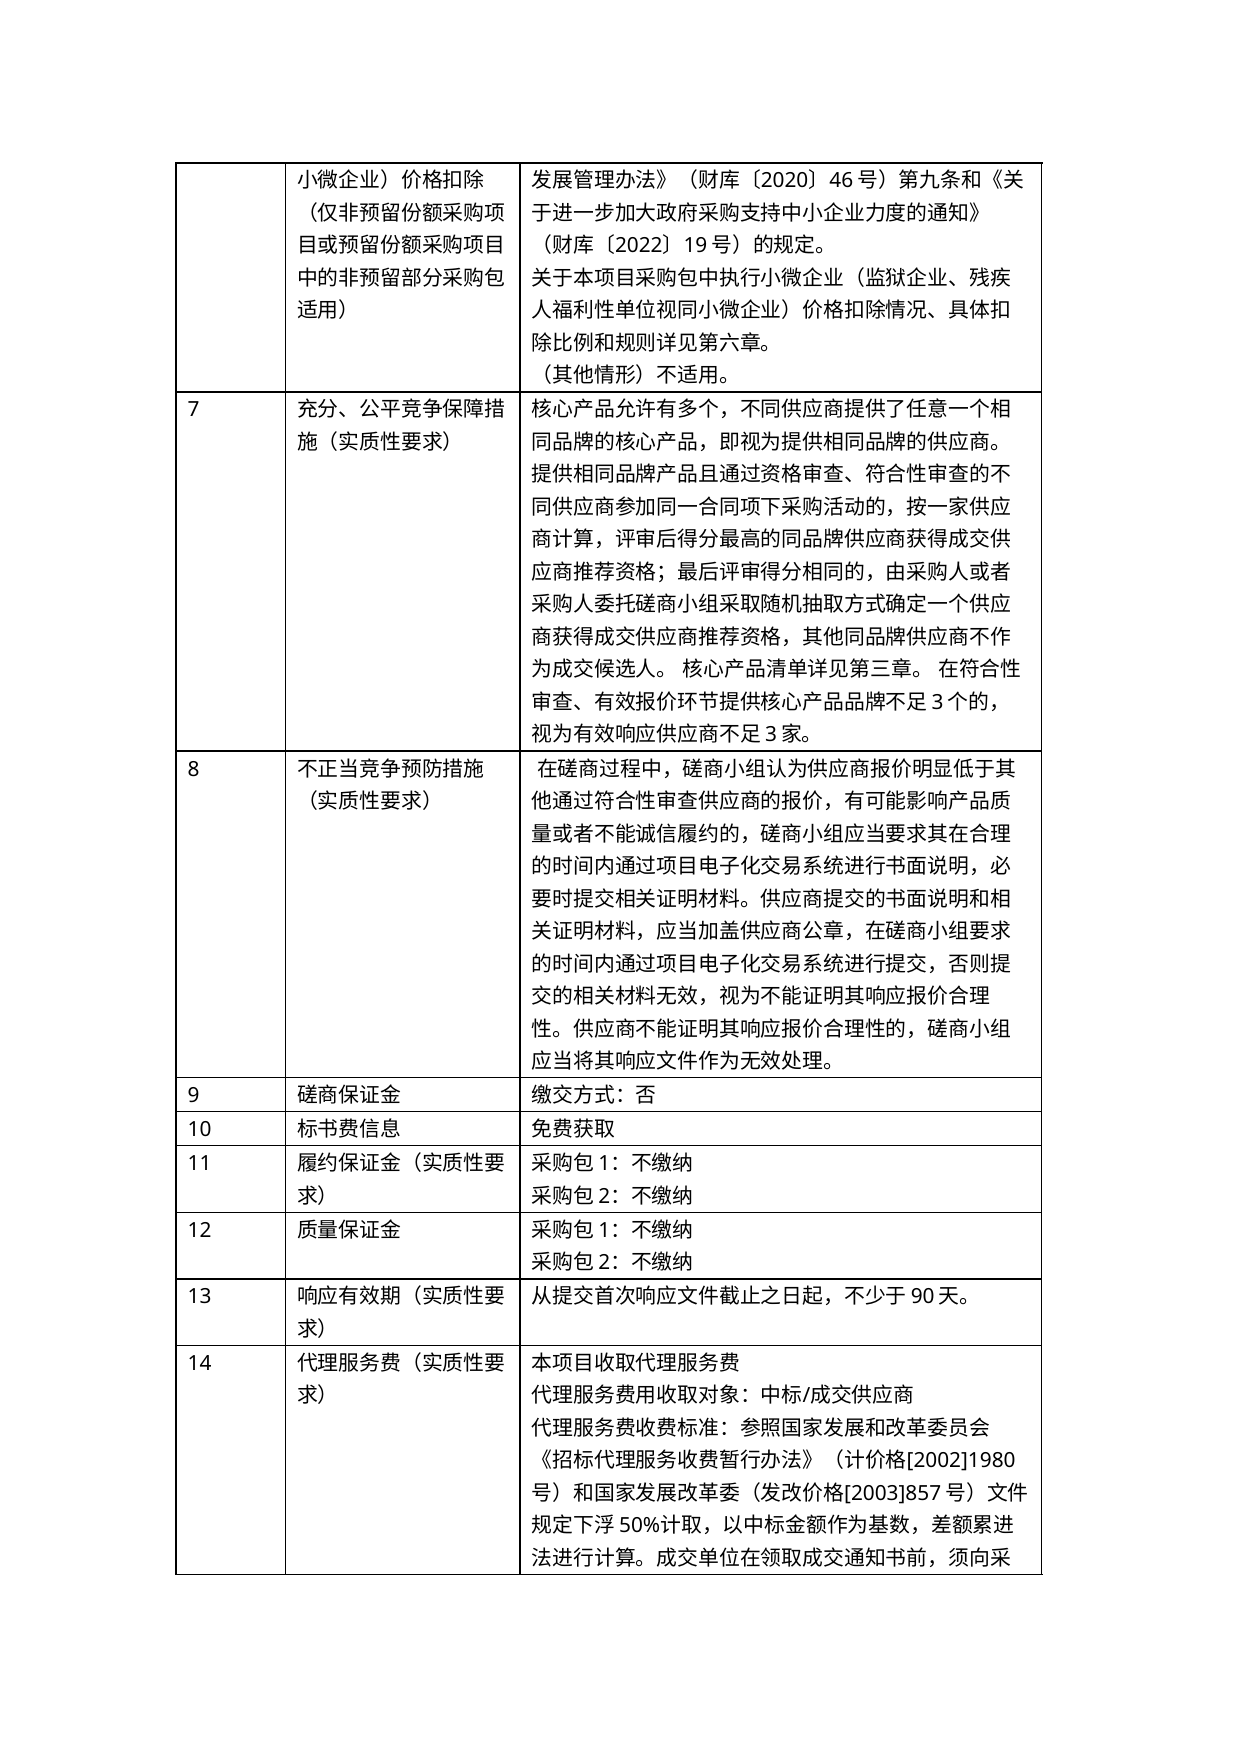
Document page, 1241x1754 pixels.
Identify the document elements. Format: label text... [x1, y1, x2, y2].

table_cell 缴交方式：否 [521, 1078, 1041, 1111]
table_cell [521, 164, 1041, 391]
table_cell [286, 164, 519, 391]
table_cell 8 [177, 752, 285, 1077]
table_cell 核心产品允许有多个，不同供应商提供了任意一个相同品牌的核心产品，即视为提供相同品牌的供应商。 提供相同品牌产品且通过资格审查、符合性审查的不同供应商参加同一合同项下采购活动的，按一家供应商计算，评审后得分最高的同品牌供应商获得成交供应商推荐资格；最后评审得分相同的，由采购人或者采购人委托磋商小组采取随机抽取方式确定一个供应商获得成交供应商推荐资格，其他同品牌供应商不作为成交候选人。 核心产品清单详见第三章。 在符合性审查、有效报价环节提供核心产品品牌不足3个的，视为有效响应供应商不足3家。 [521, 393, 1041, 750]
table_cell 免费获取 [521, 1112, 1041, 1145]
table_cell 6 [177, 164, 285, 391]
table_cell 采购包1：不缴纳 采购包2：不缴纳 [521, 1213, 1041, 1278]
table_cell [521, 1346, 1041, 1573]
table_cell 12 [177, 1213, 285, 1278]
table_cell 10 [177, 1112, 285, 1145]
table_cell 7 [177, 393, 285, 750]
table_cell 充分、公平竞争保障措施（实质性要求） [286, 393, 519, 750]
table_cell 9 [177, 1078, 285, 1111]
table_cell 质量保证金 [286, 1213, 519, 1278]
table_cell 在磋商过程中，磋商小组认为供应商报价明显低于其他通过符合性审查供应商的报价，有可能影响产品质量或者不能诚信履约的，磋商小组应当要求其在合理的时间内通过项目电子化交易系统进行书面说明，必要时提交相关证明材料。供应商提交的书面说明和相关证明材料，应当加盖供应商公章，在磋商小组要求的时间内通过项目电子化交易系统进行提交，否则提交的相关材料无效，视为不能证明其响应报价合理性。供应商不能证明其响应报价合理性的，磋商小组应当将其响应文件作为无效处理。 [521, 752, 1041, 1077]
table_cell 不正当竞争预防措施 （实质性要求） [286, 752, 519, 1077]
table_cell 11 [177, 1146, 285, 1211]
table_cell 响应有效期（实质性要求） [286, 1280, 519, 1344]
table_cell 代理服务费（实质性要求） [286, 1346, 519, 1573]
table_cell 从提交首次响应文件截止之日起，不少于90天。 [521, 1280, 1041, 1344]
table_cell 标书费信息 [286, 1112, 519, 1145]
table_cell 磋商保证金 [286, 1078, 519, 1111]
table_cell 13 [177, 1280, 285, 1344]
table_cell 履约保证金（实质性要求） [286, 1146, 519, 1211]
table_cell 采购包1：不缴纳 采购包2：不缴纳 [521, 1146, 1041, 1211]
table_cell 14 [177, 1346, 285, 1573]
